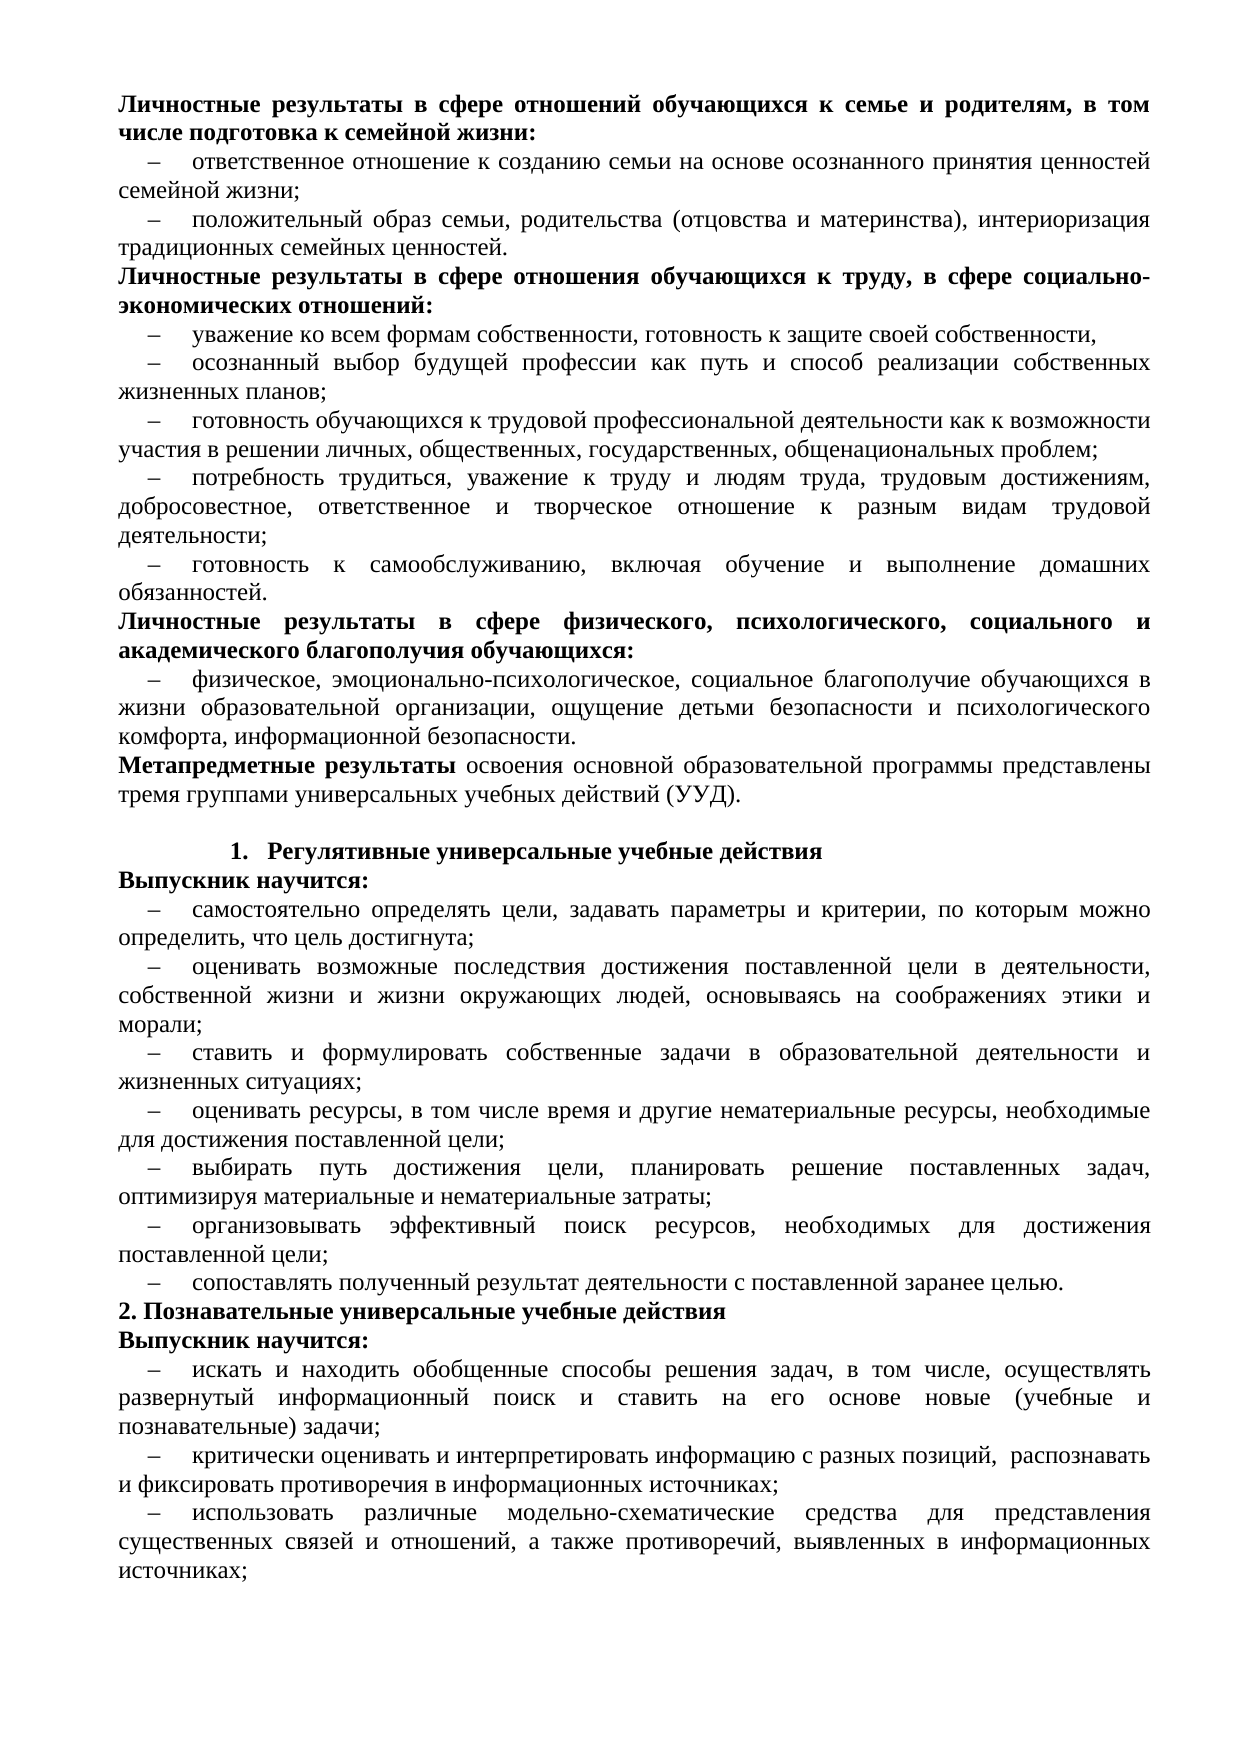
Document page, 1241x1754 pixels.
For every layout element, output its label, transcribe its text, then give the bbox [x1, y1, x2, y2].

text ответственное отношение к созданию семьи на основе осознанного принятия ценностей семейной жизни; [118, 146, 1152, 204]
text ставить и формулировать собственные задачи в образовательной деятельности и жизненных ситуациях; [118, 1037, 1152, 1095]
text Выпускник научится: [118, 1325, 1152, 1354]
text готовность к самообслуживанию, включая обучение и выполнение домашних обязанностей. [118, 549, 1152, 606]
text положительный образ семьи, родительства (отцовства и материнства), интериоризация традиционных семейных ценностей. [118, 204, 1152, 261]
text использовать различные модельно-схематические средства для представления существенных связей и отношений, а также противоречий, выявленных в информационных источниках; [118, 1497, 1152, 1584]
text Личностные результаты в сфере отношения обучающихся к труду, в сфере социально-экономических отношений: [118, 261, 1152, 319]
text потребность трудиться, уважение к труду и людям труда, трудовым достижениям, добросовестное, ответственное и творческое отношение к разным видам трудовой деятельности; [118, 462, 1152, 549]
text Метапредметные результаты освоения основной образовательной программы представлены тремя группами универсальных учебных действий (УУД). [118, 750, 1152, 807]
text выбирать путь достижения цели, планировать решение поставленных задач, оптимизируя материальные и нематериальные затраты; [118, 1152, 1152, 1210]
text критически оценивать и интерпретировать информацию с разных позиций, распознавать и фиксировать противоречия в информационных источниках; [118, 1440, 1152, 1497]
list Регулятивные универсальные учебные действия [229, 836, 1152, 865]
text организовывать эффективный поиск ресурсов, необходимых для достижения поставленной цели; [118, 1210, 1152, 1267]
text сопоставлять полученный результат деятельности с поставленной заранее целью. [118, 1267, 1152, 1296]
text осознанный выбор будущей профессии как путь и способ реализации собственных жизненных планов; [118, 347, 1152, 405]
text оценивать возможные последствия достижения поставленной цели в деятельности, собственной жизни и жизни окружающих людей, основываясь на соображениях этики и морали; [118, 951, 1152, 1037]
text искать и находить обобщенные способы решения задач, в том числе, осуществлять развернутый информационный поиск и ставить на его основе новые (учебные и познавательные) задачи; [118, 1354, 1152, 1440]
text Личностные результаты в сфере отношений обучающихся к семье и родителям, в том числе подготовка к семейной жизни: [118, 89, 1152, 146]
text Личностные результаты в сфере физического, психологического, социального и академического благополучия обучающихся: [118, 606, 1152, 664]
text уважение ко всем формам собственности, готовность к защите своей собственности, [118, 319, 1152, 347]
text Выпускник научится: [118, 865, 1152, 894]
text оценивать ресурсы, в том числе время и другие нематериальные ресурсы, необходимые для достижения поставленной цели; [118, 1095, 1152, 1152]
text готовность обучающихся к трудовой профессиональной деятельности как к возможности участия в решении личных, общественных, государственных, общенациональных проблем; [118, 405, 1152, 462]
text 2. Познавательные универсальные учебные действия [118, 1296, 1152, 1325]
text самостоятельно определять цели, задавать параметры и критерии, по которым можно определить, что цель достигнута; [118, 894, 1152, 951]
text физическое, эмоционально-психологическое, социальное благополучие обучающихся в жизни образовательной организации, ощущение детьми безопасности и психологического комфорта, информационной безопасности. [118, 664, 1152, 750]
